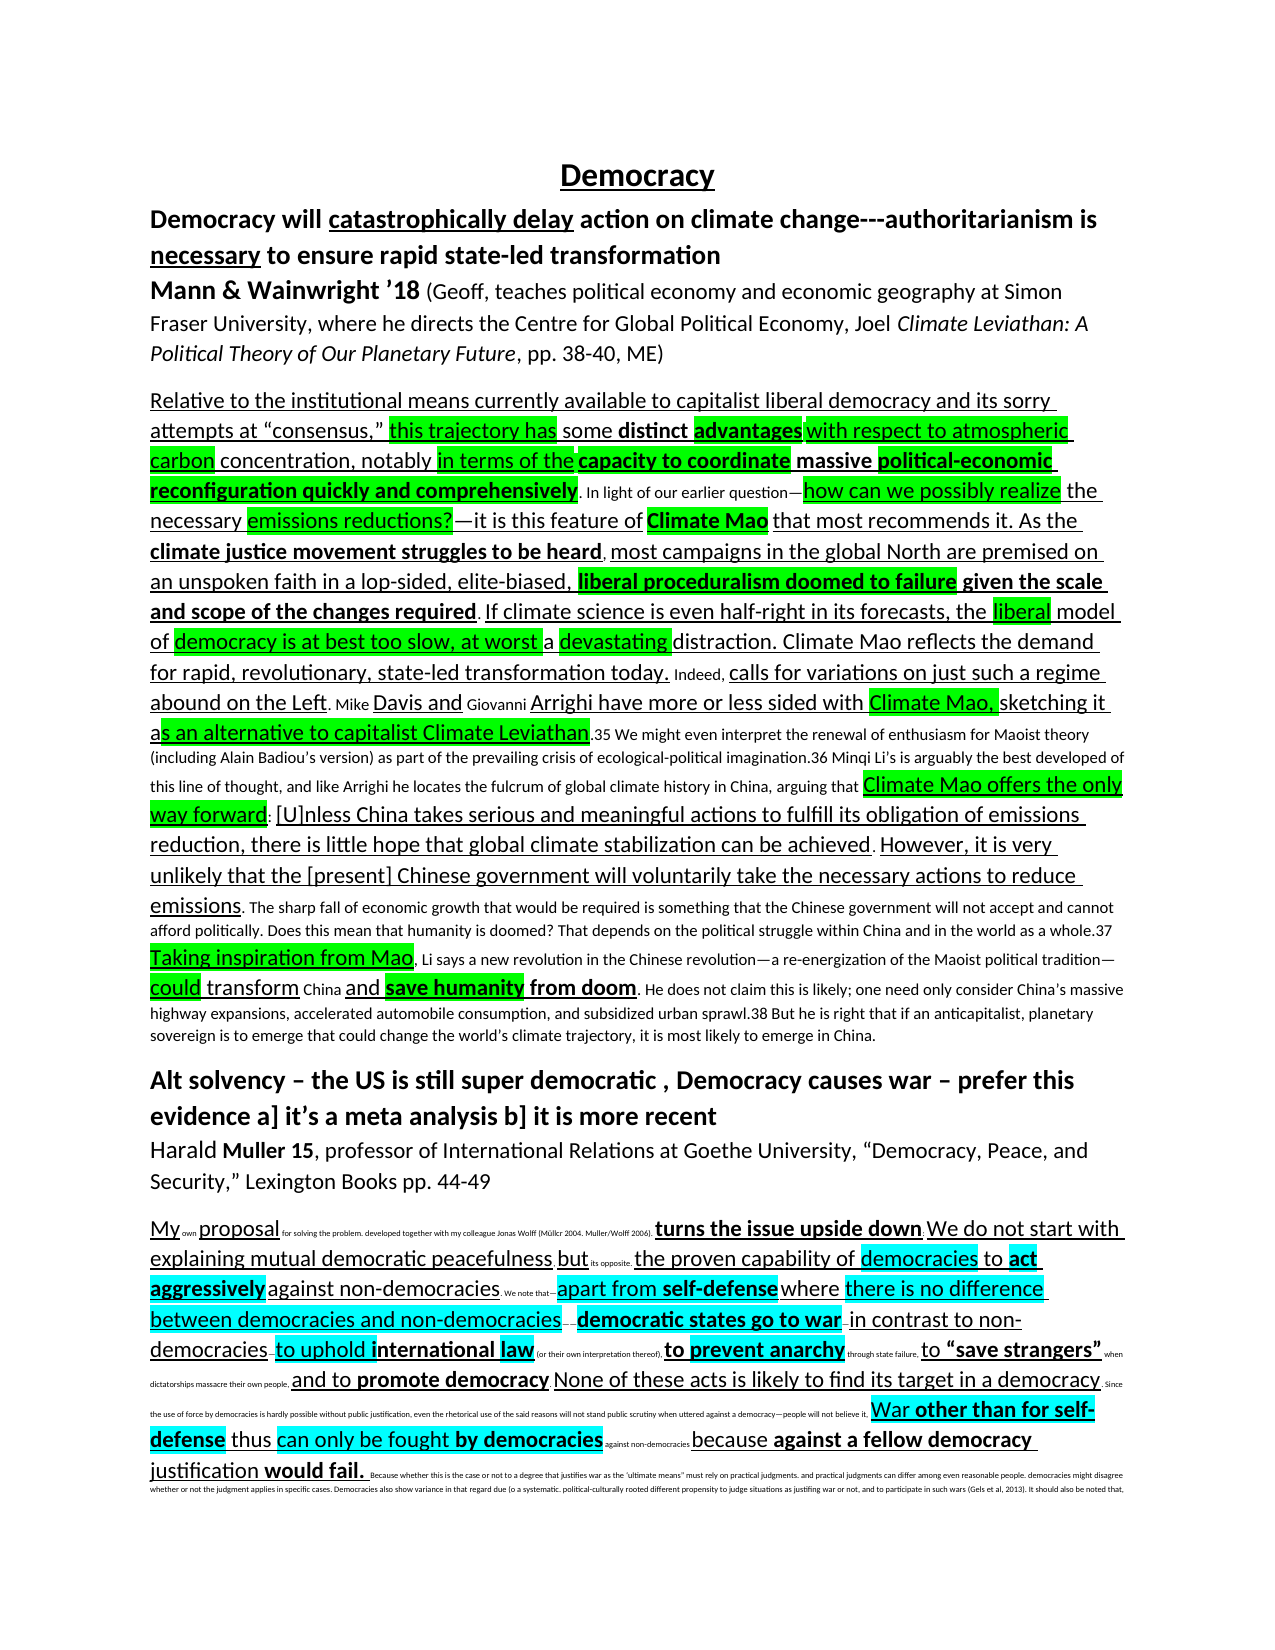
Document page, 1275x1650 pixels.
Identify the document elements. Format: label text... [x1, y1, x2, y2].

subtitle Alt solvency – the US is still super democratic , Democracy causes war – prefer this evidence a] it’s a meta analysis b] it is more recent [150, 1063, 1125, 1132]
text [150, 1214, 1125, 1495]
text Harald Muller 15, professor of International Relations at Goethe University, “Democracy, Peace, and Security,” Lexington Books pp. 44-49 [150, 1134, 1125, 1195]
text Mann & Wainwright ’18 (Geoff, teaches political economy and economic geography at Simon Fraser University, where he directs the Centre for Global Political Economy, Joel Climate Leviathan: A Political Theory of Our Planetary Future, pp. 38-40, ME) [150, 273, 1125, 367]
text Relative to the institutional means currently available to capitalist liberal democracy and its sorry attempts at “consensus,” this trajectory has some distinct advantages with respect to atmospheric carbon concentration, notably in terms of the capacity to coordinate massive political-economic reconfiguration quickly and comprehensively. In light of our earlier question—how can we possibly realize the necessary emissions reductions?—it is this feature of Climate Mao that most recommends it. As the climate justice movement struggles to be heard, most campaigns in the global North are premised on an unspoken faith in a lop-sided, elite-biased, liberal proceduralism doomed to failure given the scale and scope of the changes required. If climate science is even half-right in its forecasts, the liberal model of democracy is at best too slow, at worst a devastating distraction. Climate Mao reflects the demand for rapid, revolutionary, state-led transformation today. Indeed, calls for variations on just such a regime abound on the Left. Mike Davis and Giovanni Arrighi have more or less sided with Climate Mao, sketching it as an alternative to capitalist Climate Leviathan.35 We might even interpret the renewal of enthusiasm for Maoist theory (including Alain Badiou’s version) as part of the prevailing crisis of ecological-political imagination.36 Minqi Li’s is arguably the best developed of this line of thought, and like Arrighi he locates the fulcrum of global climate history in China, arguing that Climate Mao offers the only way forward: [U]nless China takes serious and meaningful actions to fulfill its obligation of emissions reduction, there is little hope that global climate stabilization can be achieved. However, it is very unlikely that the [present] Chinese government will voluntarily take the necessary actions to reduce emissions. The sharp fall of economic growth that would be required is something that the Chinese government will not accept and cannot afford politically. Does this mean that humanity is doomed? That depends on the political struggle within China and in the world as a whole.37 Taking inspiration from Mao, Li says a new revolution in the Chinese revolution—a re-energization of the Maoist political tradition—could transform China and save humanity from doom. He does not claim this is likely; one need only consider China’s massive highway expansions, accelerated automobile consumption, and subsidized urban sprawl.38 But he is right that if an anticapitalist, planetary sovereign is to emerge that could change the world’s climate trajectory, it is most likely to emerge in China. [150, 386, 1125, 1045]
subtitle Democracy will catastrophically delay action on climate change---authoritarianism is necessary to ensure rapid state-led transformation [150, 202, 1125, 271]
subtitle Democracy [150, 154, 1125, 195]
